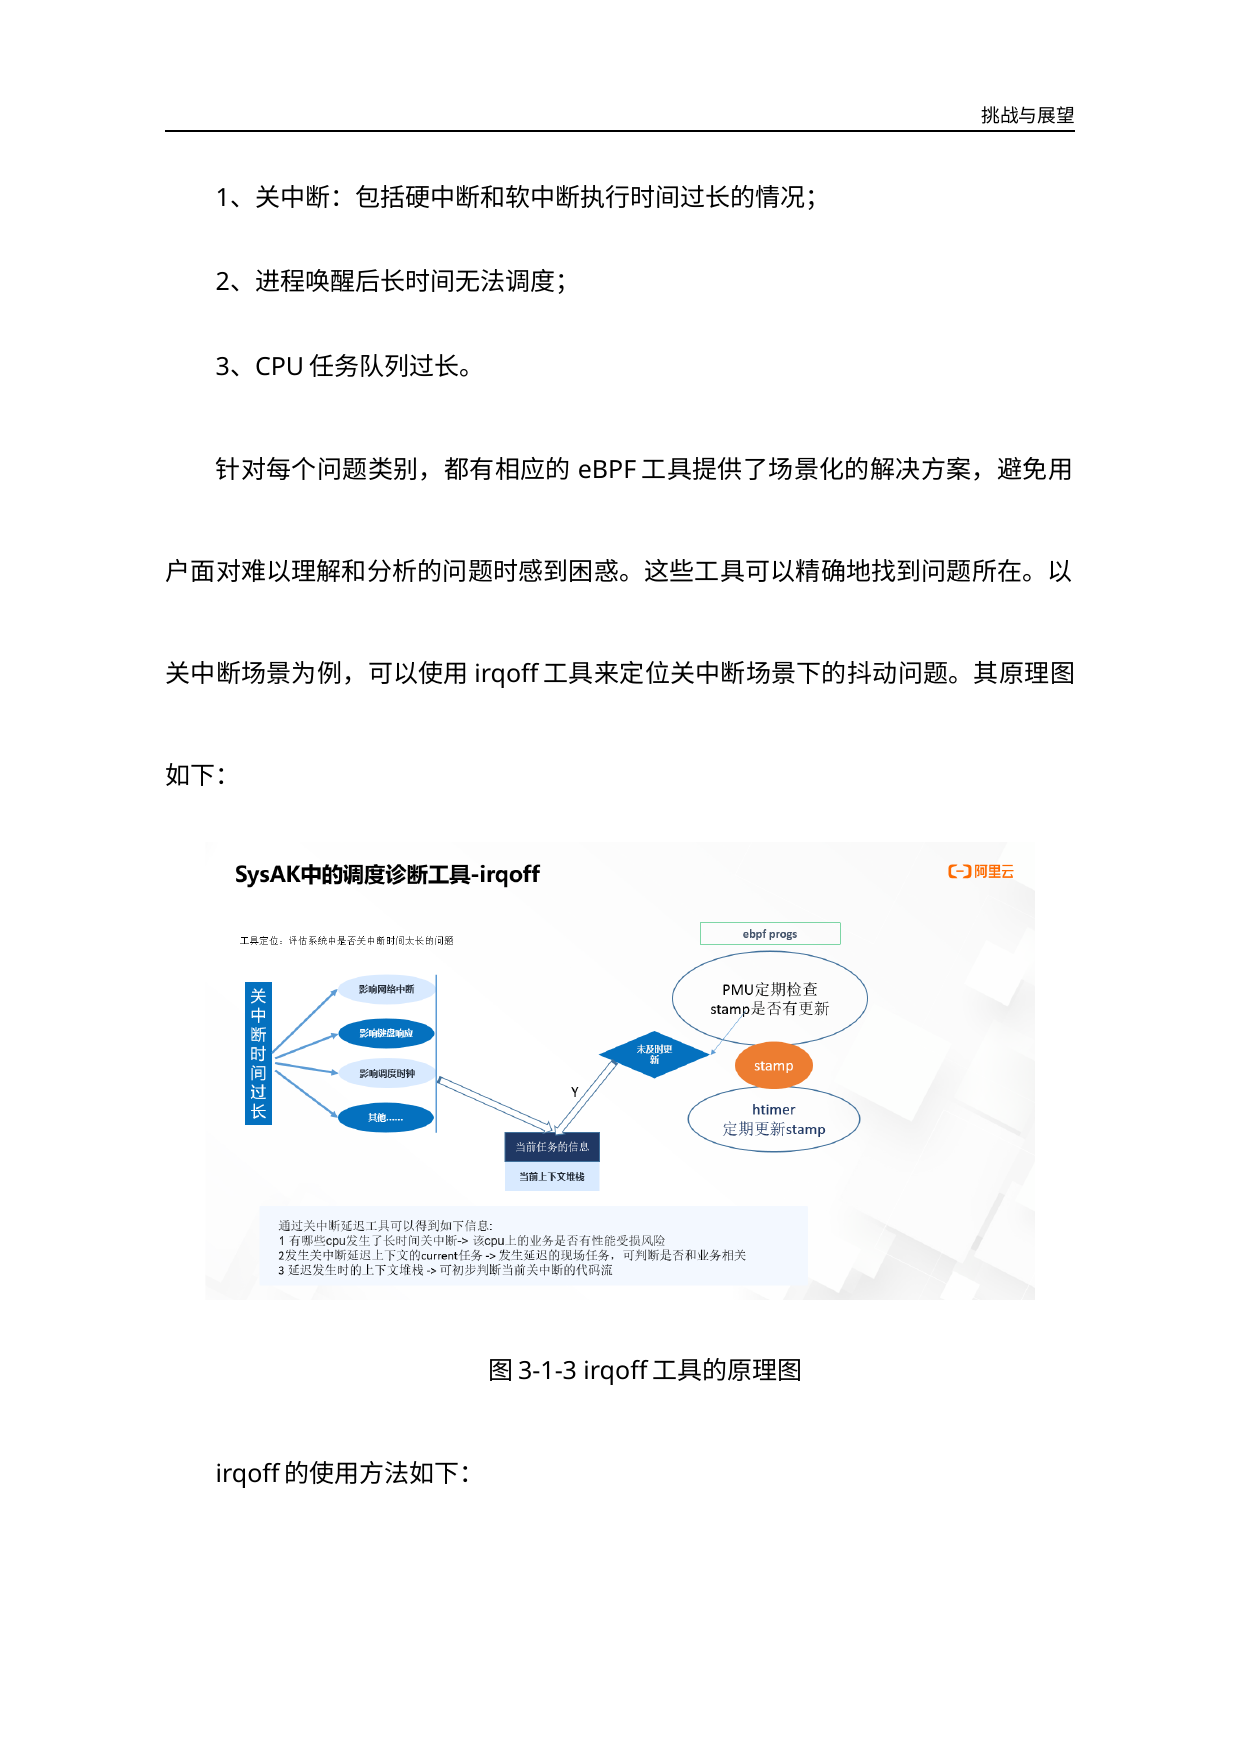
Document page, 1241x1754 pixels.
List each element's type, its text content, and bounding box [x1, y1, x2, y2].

text 2、进程唤醒后长时间无法调度； [215, 246, 1075, 314]
text 图3-1-3 irqoff工具的原理图 [165, 1335, 1075, 1403]
text 针对每个问题类别，都有相应的eBPF工具提供了场景化的解决方案，避免用户面对难以理解和分析的问题时感到困惑。这些工具可以精确地找到问题所在。以关中断场景为例，可以使用irqoff工具来定位关中断场景下的抖动问题。其原理图如下： [165, 434, 1075, 807]
picture [205, 842, 1035, 1300]
list 3、CPU任务队列过长。 [215, 331, 1075, 399]
text 1、关中断：包括硬中断和软中断执行时间过长的情况； [215, 162, 1075, 230]
text irqoff的使用方法如下： [165, 1438, 1075, 1506]
